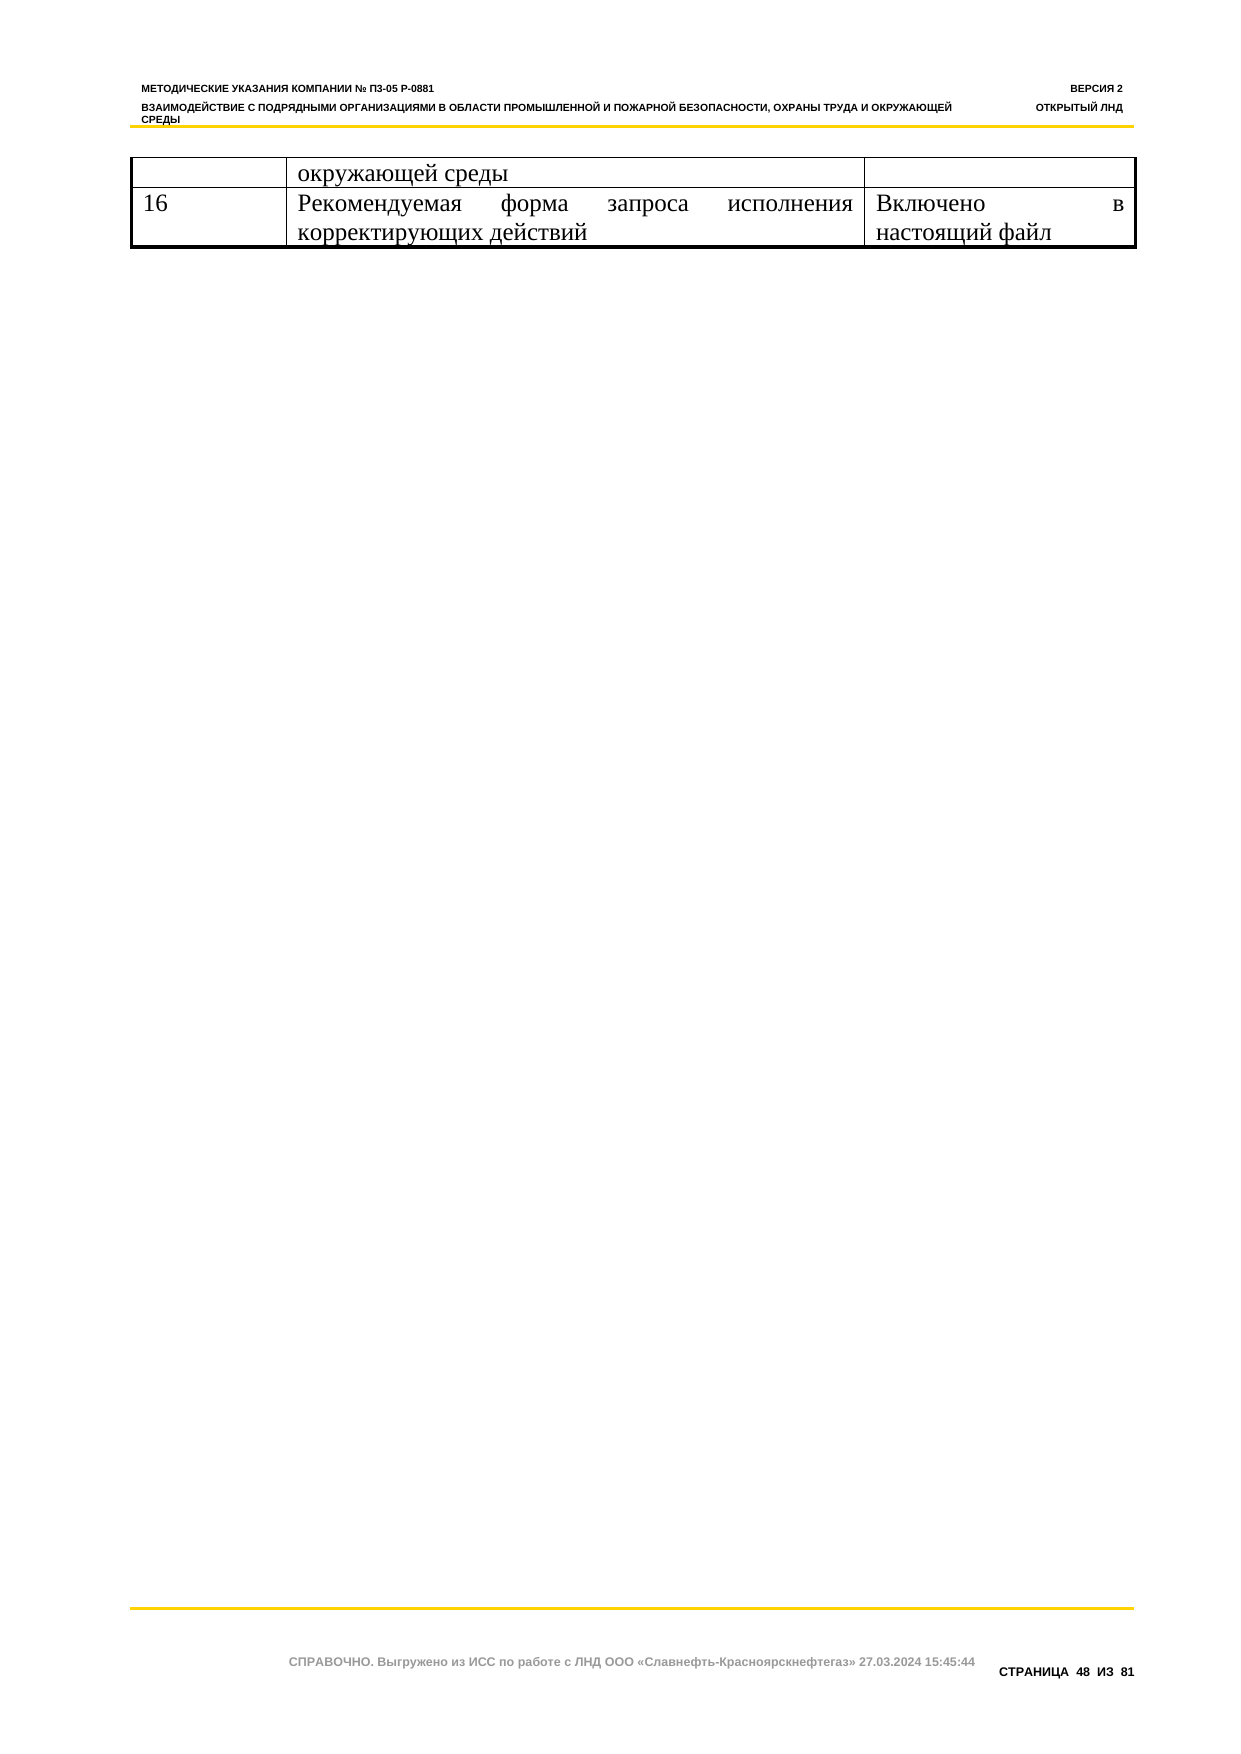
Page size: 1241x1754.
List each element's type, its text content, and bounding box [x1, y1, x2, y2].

table_cell Рекомендуемая форма запроса исполнения корректирующих действий [287, 188, 864, 245]
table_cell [865, 158, 1134, 187]
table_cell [287, 158, 864, 187]
table_cell Включено в настоящий файл [865, 188, 1134, 245]
table_cell 16 [133, 188, 286, 245]
table_cell 15 [133, 158, 286, 187]
